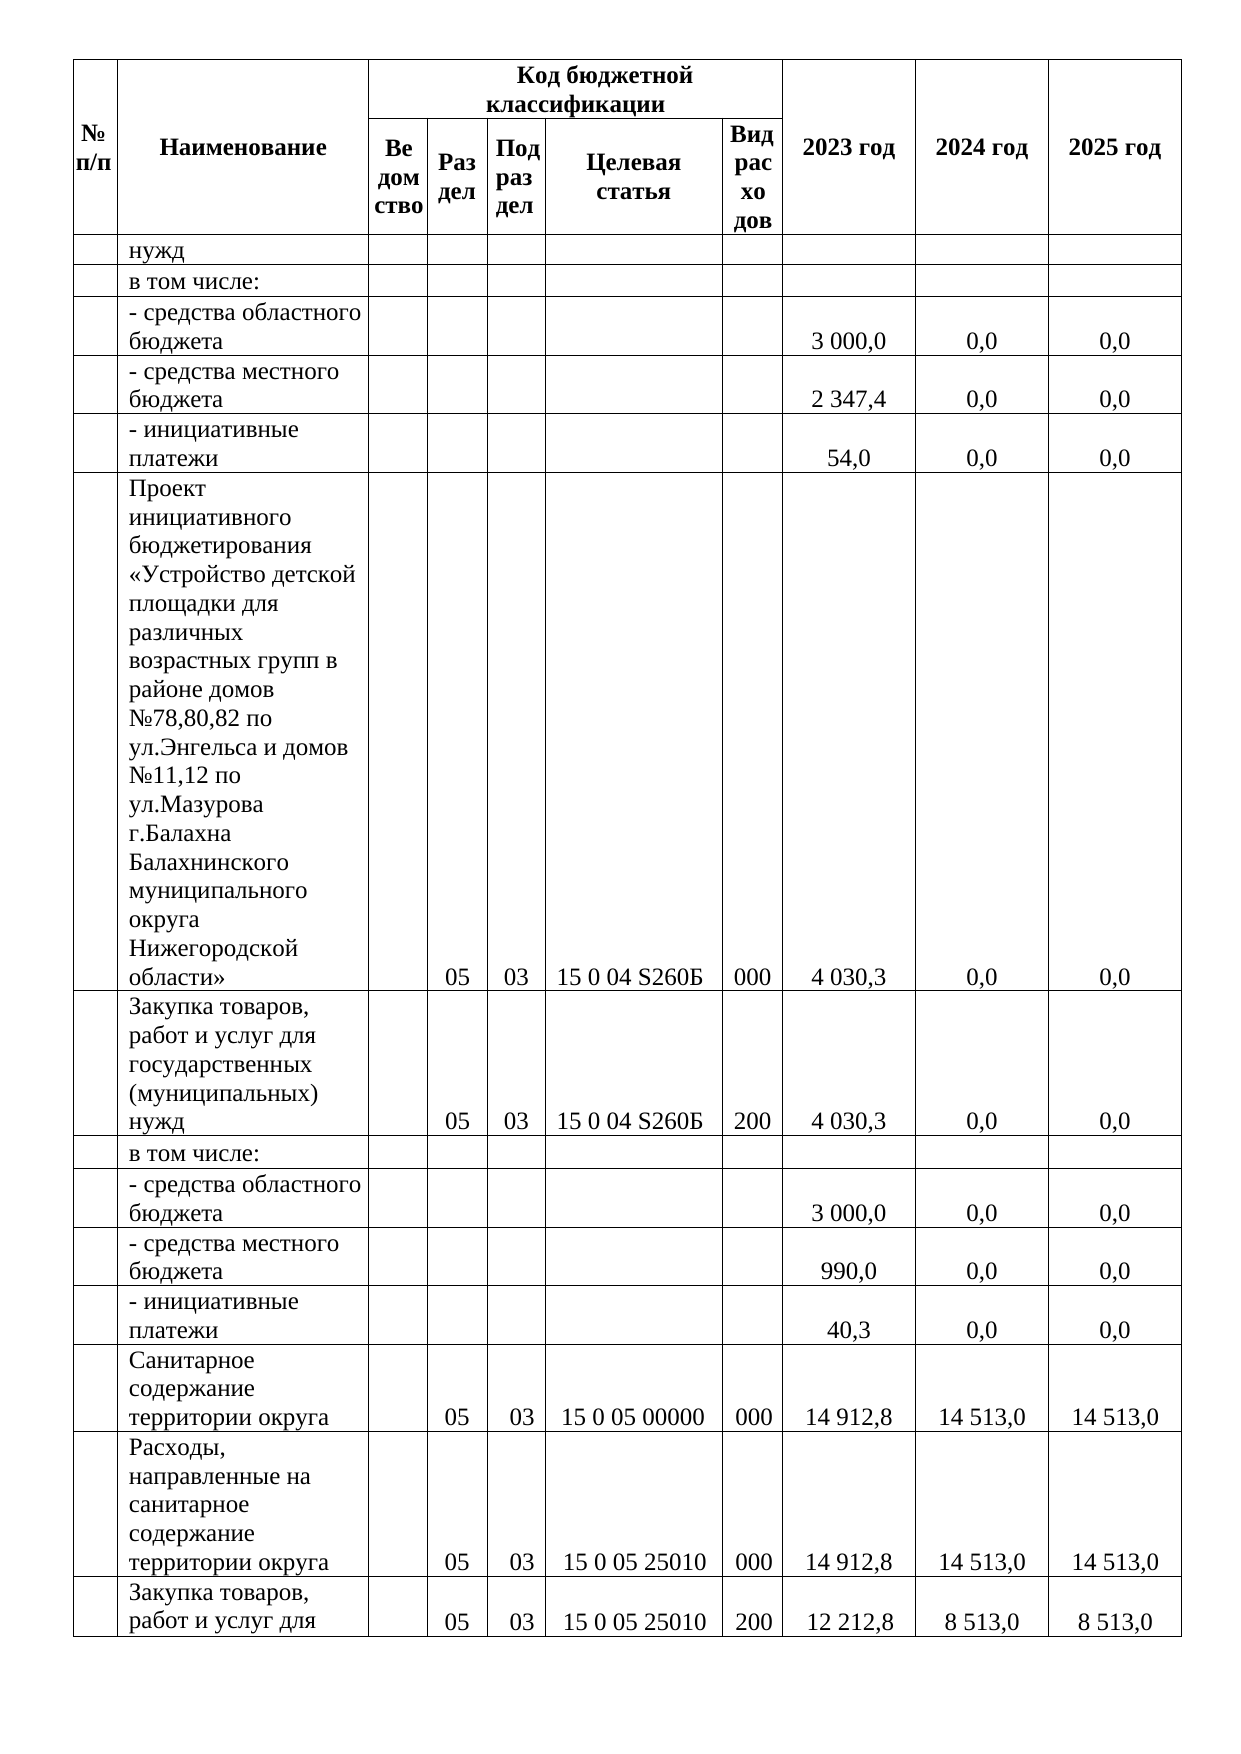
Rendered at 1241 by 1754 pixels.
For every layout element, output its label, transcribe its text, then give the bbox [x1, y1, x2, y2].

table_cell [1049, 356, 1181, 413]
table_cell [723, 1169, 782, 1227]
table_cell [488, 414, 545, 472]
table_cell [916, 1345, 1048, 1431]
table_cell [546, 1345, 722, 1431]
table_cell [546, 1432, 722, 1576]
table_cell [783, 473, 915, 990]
table_header Код бюджетной классификации [369, 60, 782, 118]
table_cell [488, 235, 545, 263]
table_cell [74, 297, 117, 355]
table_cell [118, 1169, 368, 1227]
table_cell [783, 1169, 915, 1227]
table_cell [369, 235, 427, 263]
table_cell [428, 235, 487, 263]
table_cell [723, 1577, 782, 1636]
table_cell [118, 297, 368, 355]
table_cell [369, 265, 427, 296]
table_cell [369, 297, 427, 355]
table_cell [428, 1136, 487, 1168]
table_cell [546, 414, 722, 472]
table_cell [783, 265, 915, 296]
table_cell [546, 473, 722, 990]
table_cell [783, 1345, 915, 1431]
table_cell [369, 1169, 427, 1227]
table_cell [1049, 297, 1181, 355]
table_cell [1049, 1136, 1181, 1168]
table_header 2024 год [916, 60, 1048, 234]
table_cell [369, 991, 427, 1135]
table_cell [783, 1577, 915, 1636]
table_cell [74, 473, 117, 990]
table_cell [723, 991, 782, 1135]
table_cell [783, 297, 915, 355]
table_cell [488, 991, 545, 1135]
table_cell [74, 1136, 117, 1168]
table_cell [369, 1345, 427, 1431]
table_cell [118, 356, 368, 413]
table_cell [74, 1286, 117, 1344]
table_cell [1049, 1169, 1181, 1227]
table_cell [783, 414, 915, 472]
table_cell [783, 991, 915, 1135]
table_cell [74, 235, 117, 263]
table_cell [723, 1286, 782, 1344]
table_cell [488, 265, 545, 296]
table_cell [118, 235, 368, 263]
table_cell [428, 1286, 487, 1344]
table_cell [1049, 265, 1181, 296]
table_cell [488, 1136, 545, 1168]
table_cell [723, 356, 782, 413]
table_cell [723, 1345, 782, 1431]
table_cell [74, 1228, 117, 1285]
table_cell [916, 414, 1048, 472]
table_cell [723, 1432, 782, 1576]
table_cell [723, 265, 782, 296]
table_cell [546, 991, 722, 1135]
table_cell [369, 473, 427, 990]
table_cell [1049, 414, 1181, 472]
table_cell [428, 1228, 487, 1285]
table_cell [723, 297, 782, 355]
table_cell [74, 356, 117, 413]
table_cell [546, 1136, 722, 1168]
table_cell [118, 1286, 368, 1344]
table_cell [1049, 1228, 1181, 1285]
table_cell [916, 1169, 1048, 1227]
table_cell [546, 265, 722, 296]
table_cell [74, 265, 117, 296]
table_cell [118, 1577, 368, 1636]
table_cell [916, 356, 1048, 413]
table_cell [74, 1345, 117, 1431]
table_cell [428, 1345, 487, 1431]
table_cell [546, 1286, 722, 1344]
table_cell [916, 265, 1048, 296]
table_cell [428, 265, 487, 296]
table_cell Ве дом ство [369, 119, 427, 234]
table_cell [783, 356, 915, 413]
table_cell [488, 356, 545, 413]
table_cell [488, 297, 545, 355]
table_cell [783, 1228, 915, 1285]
table_header Наименование [118, 60, 368, 234]
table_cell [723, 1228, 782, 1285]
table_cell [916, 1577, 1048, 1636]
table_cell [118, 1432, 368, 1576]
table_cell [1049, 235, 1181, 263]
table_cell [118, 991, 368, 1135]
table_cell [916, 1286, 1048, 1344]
table_cell Вид рас хо дов [723, 119, 782, 234]
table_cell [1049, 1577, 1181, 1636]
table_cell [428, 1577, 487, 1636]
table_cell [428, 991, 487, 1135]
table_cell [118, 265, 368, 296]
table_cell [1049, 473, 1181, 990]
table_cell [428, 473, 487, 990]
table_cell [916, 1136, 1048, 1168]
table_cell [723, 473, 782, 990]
table_header № п/п [74, 60, 117, 234]
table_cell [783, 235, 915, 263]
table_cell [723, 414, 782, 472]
table_cell Целевая статья [546, 119, 722, 234]
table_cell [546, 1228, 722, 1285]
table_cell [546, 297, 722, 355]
table_cell Под раз дел [488, 119, 545, 234]
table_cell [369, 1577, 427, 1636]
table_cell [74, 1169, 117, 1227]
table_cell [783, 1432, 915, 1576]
table_header 2025 год [1049, 60, 1181, 234]
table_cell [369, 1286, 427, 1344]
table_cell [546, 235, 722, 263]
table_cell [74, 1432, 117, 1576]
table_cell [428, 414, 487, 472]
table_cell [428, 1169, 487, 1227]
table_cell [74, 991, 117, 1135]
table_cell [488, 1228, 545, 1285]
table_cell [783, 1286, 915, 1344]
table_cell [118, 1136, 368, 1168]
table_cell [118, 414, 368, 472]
table_cell Раз дел [428, 119, 487, 234]
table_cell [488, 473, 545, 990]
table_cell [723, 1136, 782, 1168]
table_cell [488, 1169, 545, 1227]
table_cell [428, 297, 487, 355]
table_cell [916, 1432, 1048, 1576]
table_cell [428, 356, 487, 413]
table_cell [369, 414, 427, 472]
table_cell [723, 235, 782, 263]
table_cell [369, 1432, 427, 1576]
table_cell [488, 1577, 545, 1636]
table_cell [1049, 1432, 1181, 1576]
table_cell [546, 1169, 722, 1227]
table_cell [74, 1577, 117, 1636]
table_header 2023 год [783, 60, 915, 234]
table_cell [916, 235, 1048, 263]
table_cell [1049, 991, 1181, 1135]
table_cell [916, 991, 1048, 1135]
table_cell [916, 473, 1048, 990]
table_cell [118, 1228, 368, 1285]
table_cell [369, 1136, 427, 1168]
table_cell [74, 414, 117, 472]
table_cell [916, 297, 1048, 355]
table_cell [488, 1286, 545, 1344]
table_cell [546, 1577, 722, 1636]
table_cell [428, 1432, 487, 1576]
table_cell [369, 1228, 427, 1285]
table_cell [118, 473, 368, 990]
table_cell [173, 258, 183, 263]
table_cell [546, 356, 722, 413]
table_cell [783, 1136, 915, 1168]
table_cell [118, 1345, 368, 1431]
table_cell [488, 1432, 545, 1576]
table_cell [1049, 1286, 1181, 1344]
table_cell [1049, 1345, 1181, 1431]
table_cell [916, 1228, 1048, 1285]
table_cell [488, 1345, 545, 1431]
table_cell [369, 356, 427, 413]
